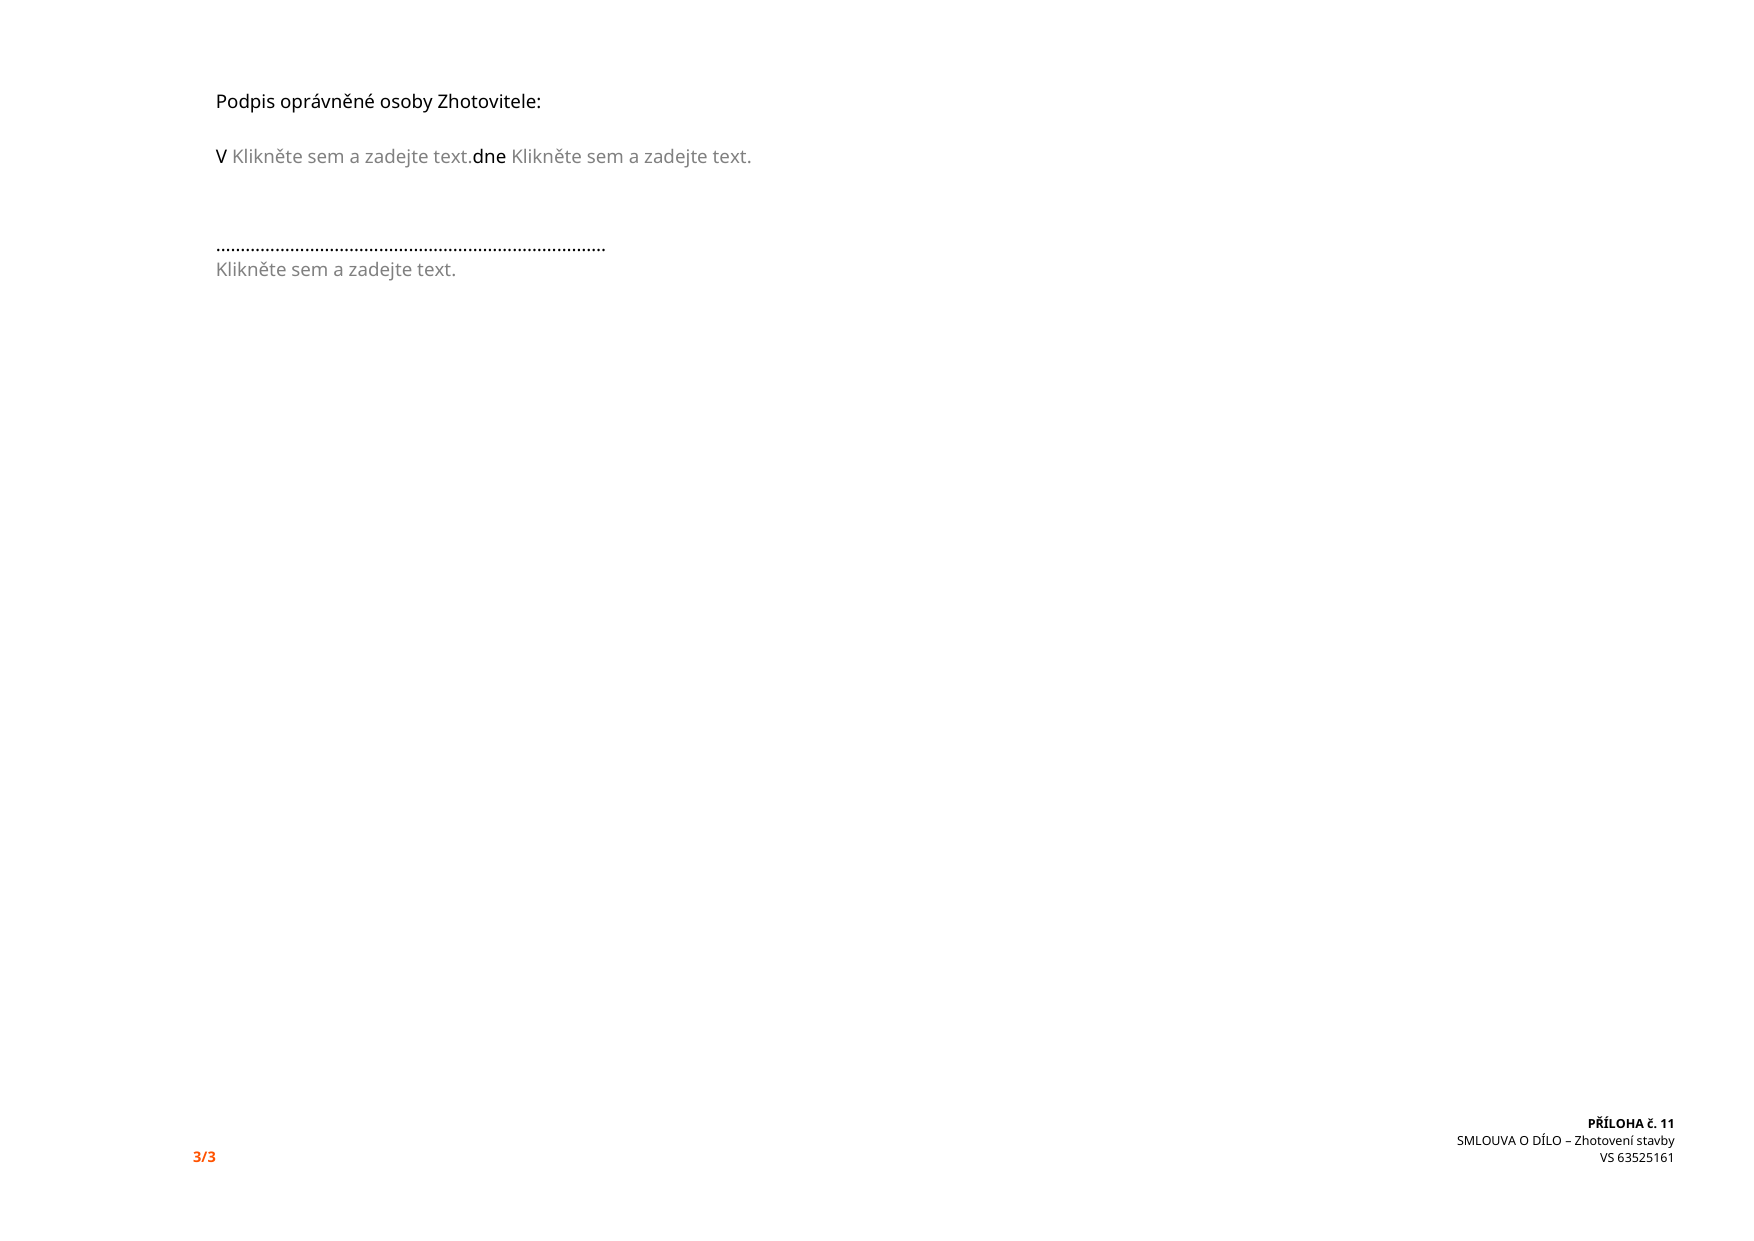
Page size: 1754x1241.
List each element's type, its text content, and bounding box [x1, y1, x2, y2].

text ……………………………………………………………………. [216, 227, 1606, 256]
text Podpis oprávněné osoby Zhotovitele: [216, 89, 1606, 114]
text V dne [216, 140, 1606, 169]
